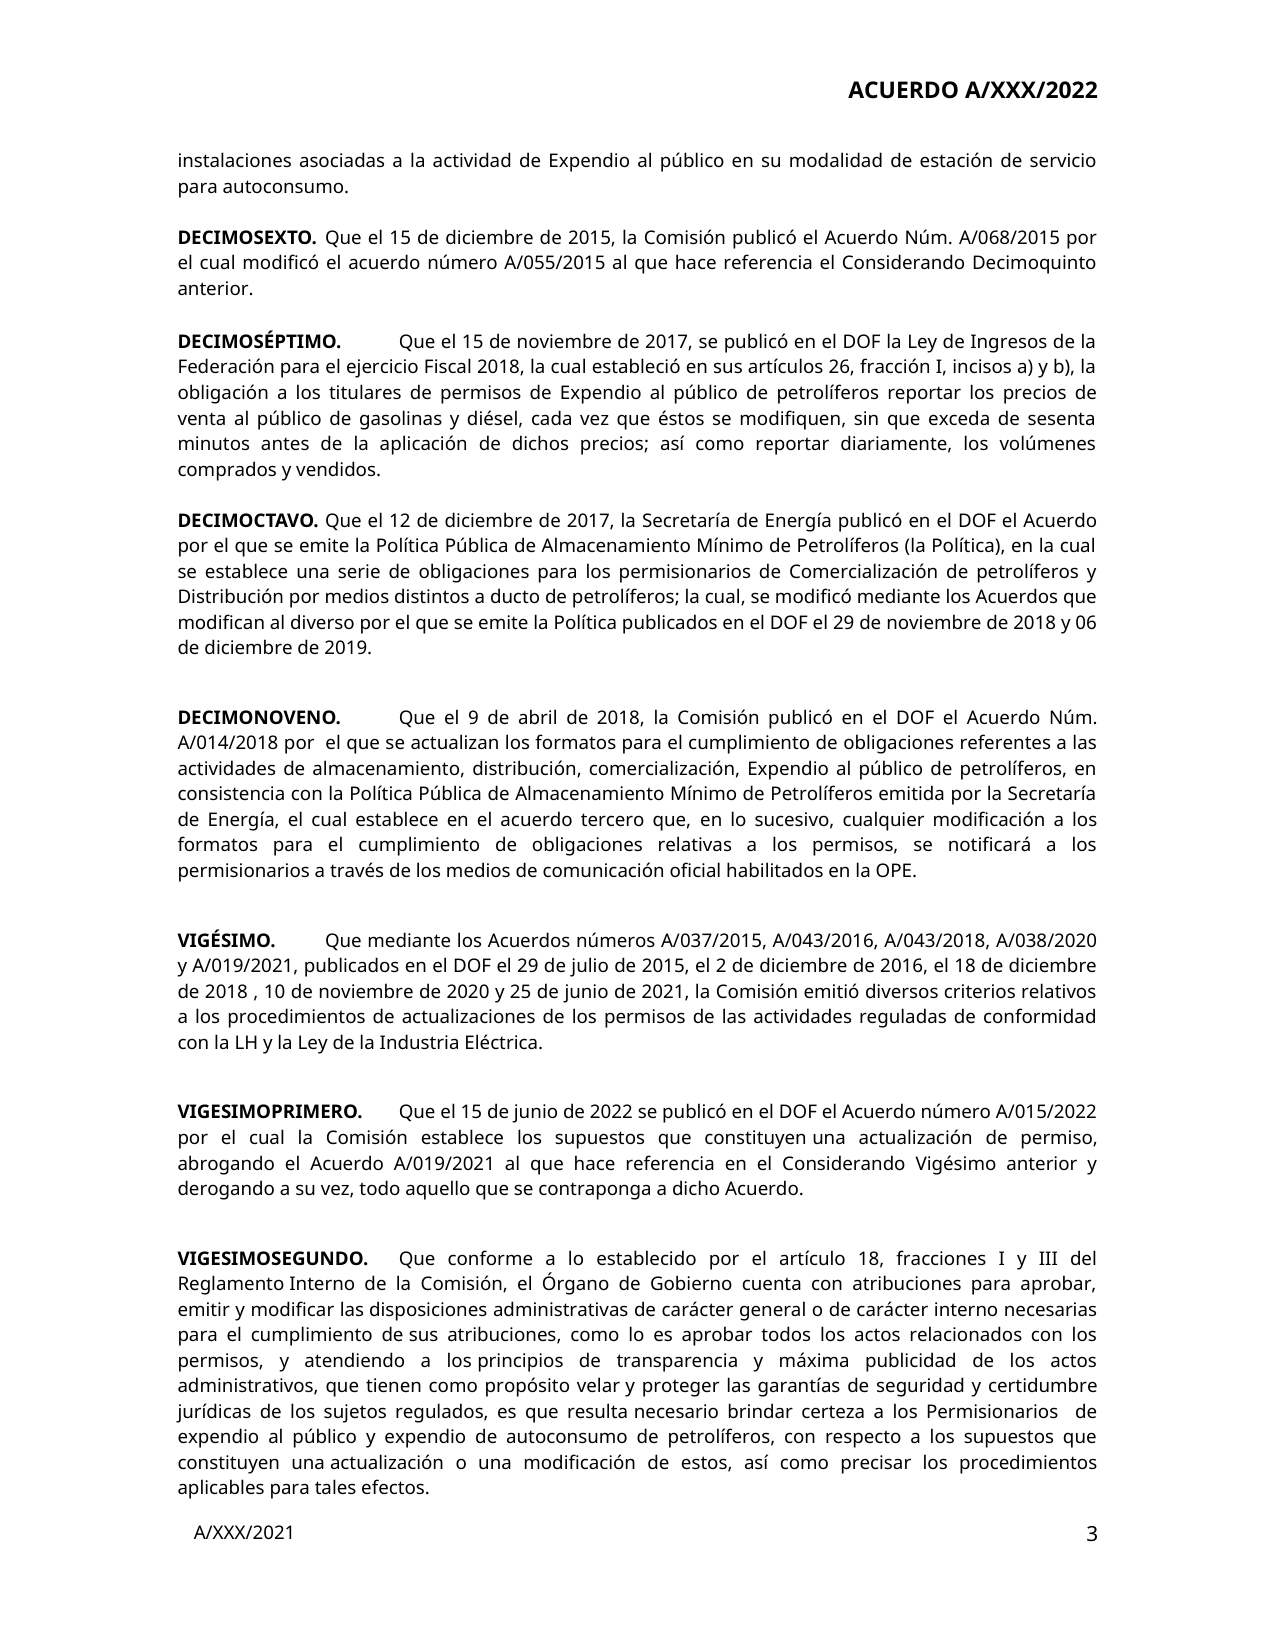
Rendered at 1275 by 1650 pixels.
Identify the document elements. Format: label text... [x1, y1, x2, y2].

list Que conforme a lo establecido por el artículo 18, fracciones I y III del Reglamento Interno de la Comisión, el Órgano de Gobierno cuenta con atribuciones para aprobar, emitir y modificar las disposiciones administrativas de carácter general o de carácter interno necesarias para el cumplimiento de sus atribuciones, como lo es aprobar todos los actos relacionados con los permisos, y atendiendo a los principios de transparencia y máxima publicidad de los actos administrativos, que tienen como propósito velar y proteger las garantías de seguridad y certidumbre jurídicas de los sujetos regulados, es que resulta necesario brindar certeza a los Permisionarios de expendio al público y expendio de autoconsumo de petrolíferos, con respecto a los supuestos que constituyen una actualización o una modificación de estos, así como precisar los procedimientos aplicables para tales efectos. [177, 1245, 1098, 1500]
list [177, 148, 1098, 199]
list Que el 12 de diciembre de 2017, la Secretaría de Energía publicó en el DOF el Acuerdo por el que se emite la Política Pública de Almacenamiento Mínimo de Petrolíferos (la Política), en la cual se establece una serie de obligaciones para los permisionarios de Comercialización de petrolíferos y Distribución por medios distintos a ducto de petrolíferos; la cual, se modificó mediante los Acuerdos que modifican al diverso por el que se emite la Política publicados en el DOF el 29 de noviembre de 2018 y 06 de diciembre de 2019. [177, 507, 1098, 660]
list Que el 15 de diciembre de 2015, la Comisión publicó el Acuerdo Núm. A/068/2015 por el cual modificó el acuerdo número A/055/2015 al que hace referencia el Considerando Decimoquinto anterior. [177, 224, 1098, 301]
list Que el 15 de junio de 2022 se publicó en el DOF el Acuerdo número A/015/2022 por el cual la Comisión establece los supuestos que constituyen una actualización de permiso, abrogando el Acuerdo A/019/2021 al que hace referencia en el Considerando Vigésimo anterior y derogando a su vez, todo aquello que se contraponga a dicho Acuerdo. [177, 1099, 1098, 1201]
list Que mediante los Acuerdos números A/037/2015, A/043/2016, A/043/2018, A/038/2020 y A/019/2021, publicados en el DOF el 29 de julio de 2015, el 2 de diciembre de 2016, el 18 de diciembre de 2018 , 10 de noviembre de 2020 y 25 de junio de 2021, la Comisión emitió diversos criterios relativos a los procedimientos de actualizaciones de los permisos de las actividades reguladas de conformidad con la LH y la Ley de la Industria Eléctrica. [177, 927, 1098, 1054]
list Que el 15 de noviembre de 2017, se publicó en el DOF la Ley de Ingresos de la Federación para el ejercicio Fiscal 2018, la cual estableció en sus artículos 26, fracción I, incisos a) y b), la obligación a los titulares de permisos de Expendio al público de petrolíferos reportar los precios de venta al público de gasolinas y diésel, cada vez que éstos se modifiquen, sin que exceda de sesenta minutos antes de la aplicación de dichos precios; así como reportar diariamente, los volúmenes comprados y vendidos. [177, 328, 1098, 481]
list Que el 9 de abril de 2018, la Comisión publicó en el DOF el Acuerdo Núm. A/014/2018 por el que se actualizan los formatos para el cumplimiento de obligaciones referentes a las actividades de almacenamiento, distribución, comercialización, Expendio al público de petrolíferos, en consistencia con la Política Pública de Almacenamiento Mínimo de Petrolíferos emitida por la Secretaría de Energía, el cual establece en el acuerdo tercero que, en lo sucesivo, cualquier modificación a los formatos para el cumplimiento de obligaciones relativas a los permisos, se notificará a los permisionarios a través de los medios de comunicación oficial habilitados en la OPE. [177, 704, 1098, 883]
